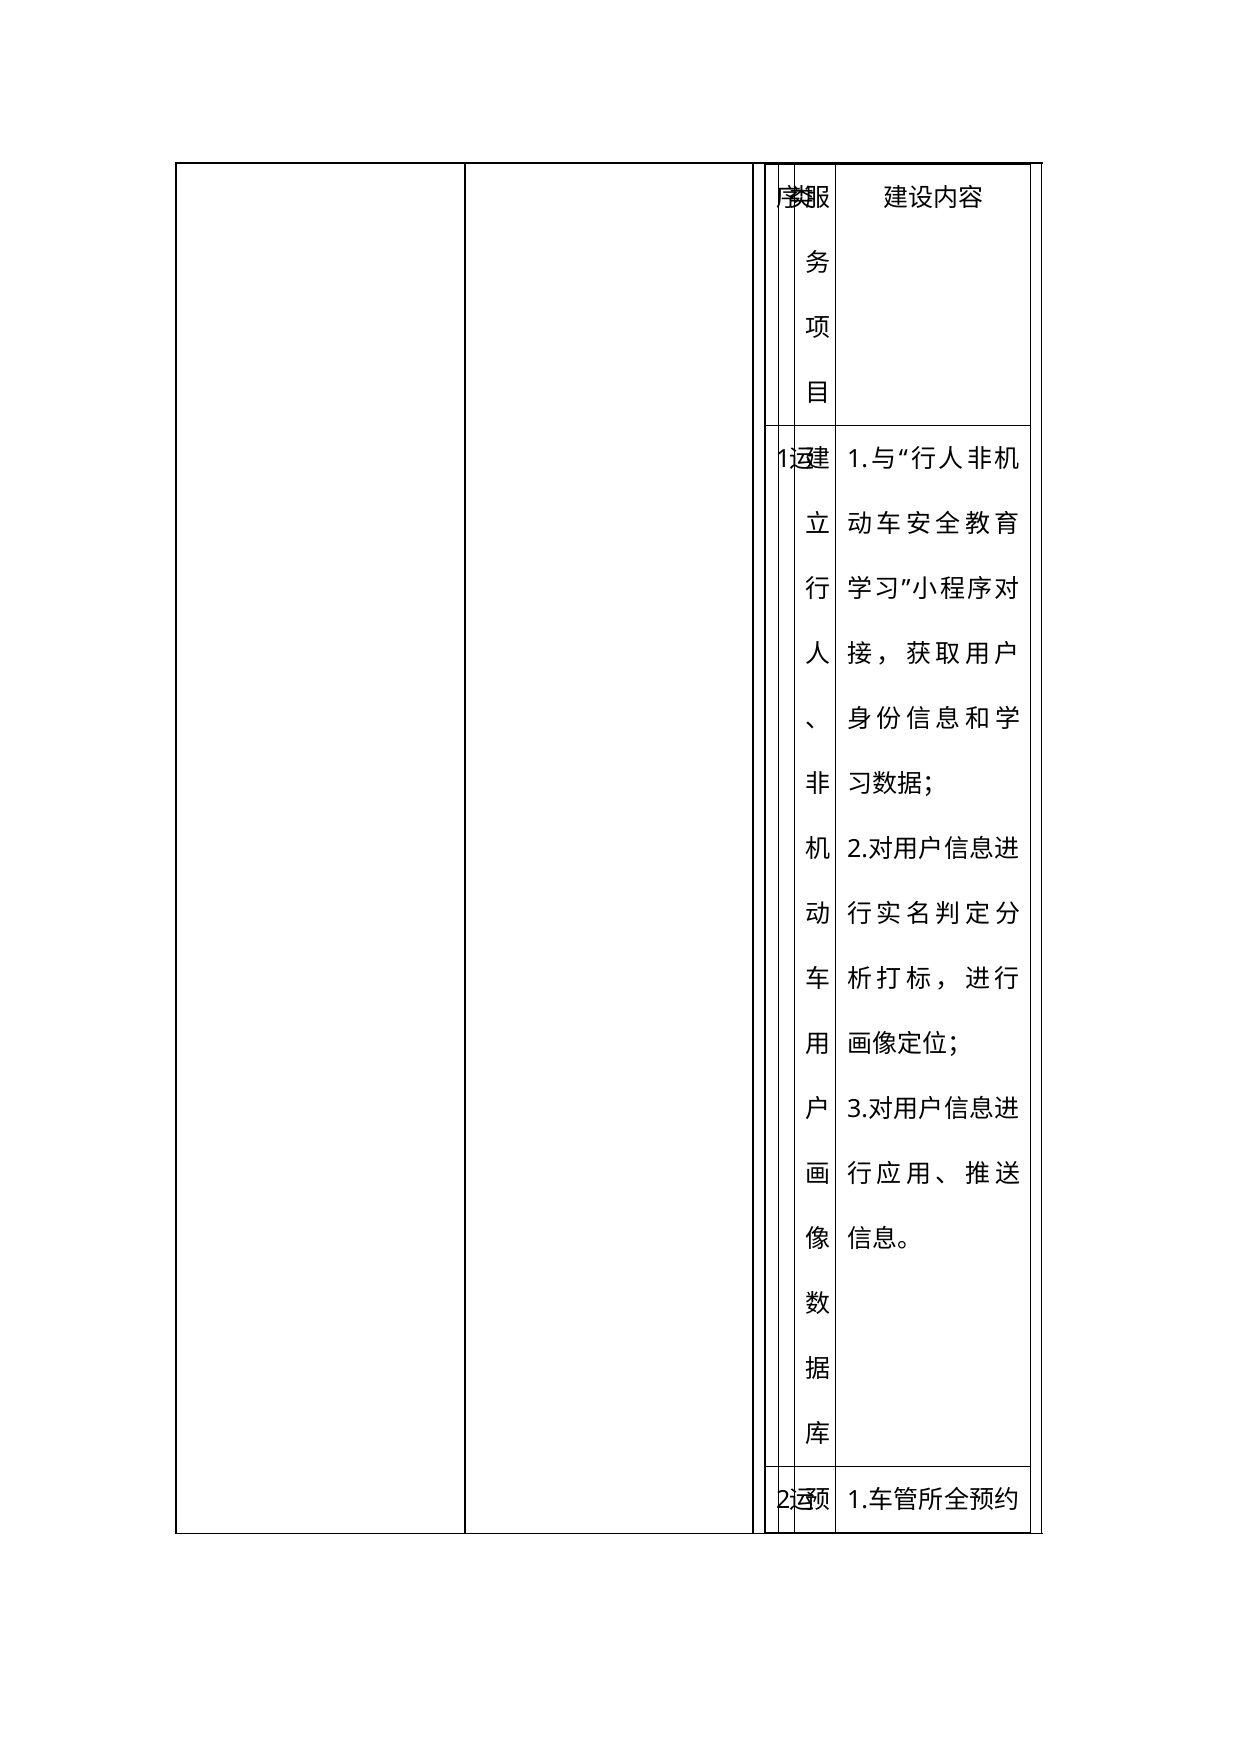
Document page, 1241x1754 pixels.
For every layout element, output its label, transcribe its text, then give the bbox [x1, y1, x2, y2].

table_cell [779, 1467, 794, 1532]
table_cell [836, 426, 1030, 1466]
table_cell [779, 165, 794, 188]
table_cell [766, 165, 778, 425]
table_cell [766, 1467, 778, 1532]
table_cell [795, 426, 835, 1466]
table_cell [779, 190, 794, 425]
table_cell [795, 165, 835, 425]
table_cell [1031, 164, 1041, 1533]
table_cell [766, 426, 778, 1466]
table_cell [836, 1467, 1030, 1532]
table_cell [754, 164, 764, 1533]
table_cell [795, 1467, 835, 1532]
table_cell 1 [466, 164, 752, 1533]
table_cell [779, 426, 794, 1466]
table_cell [177, 164, 464, 1533]
